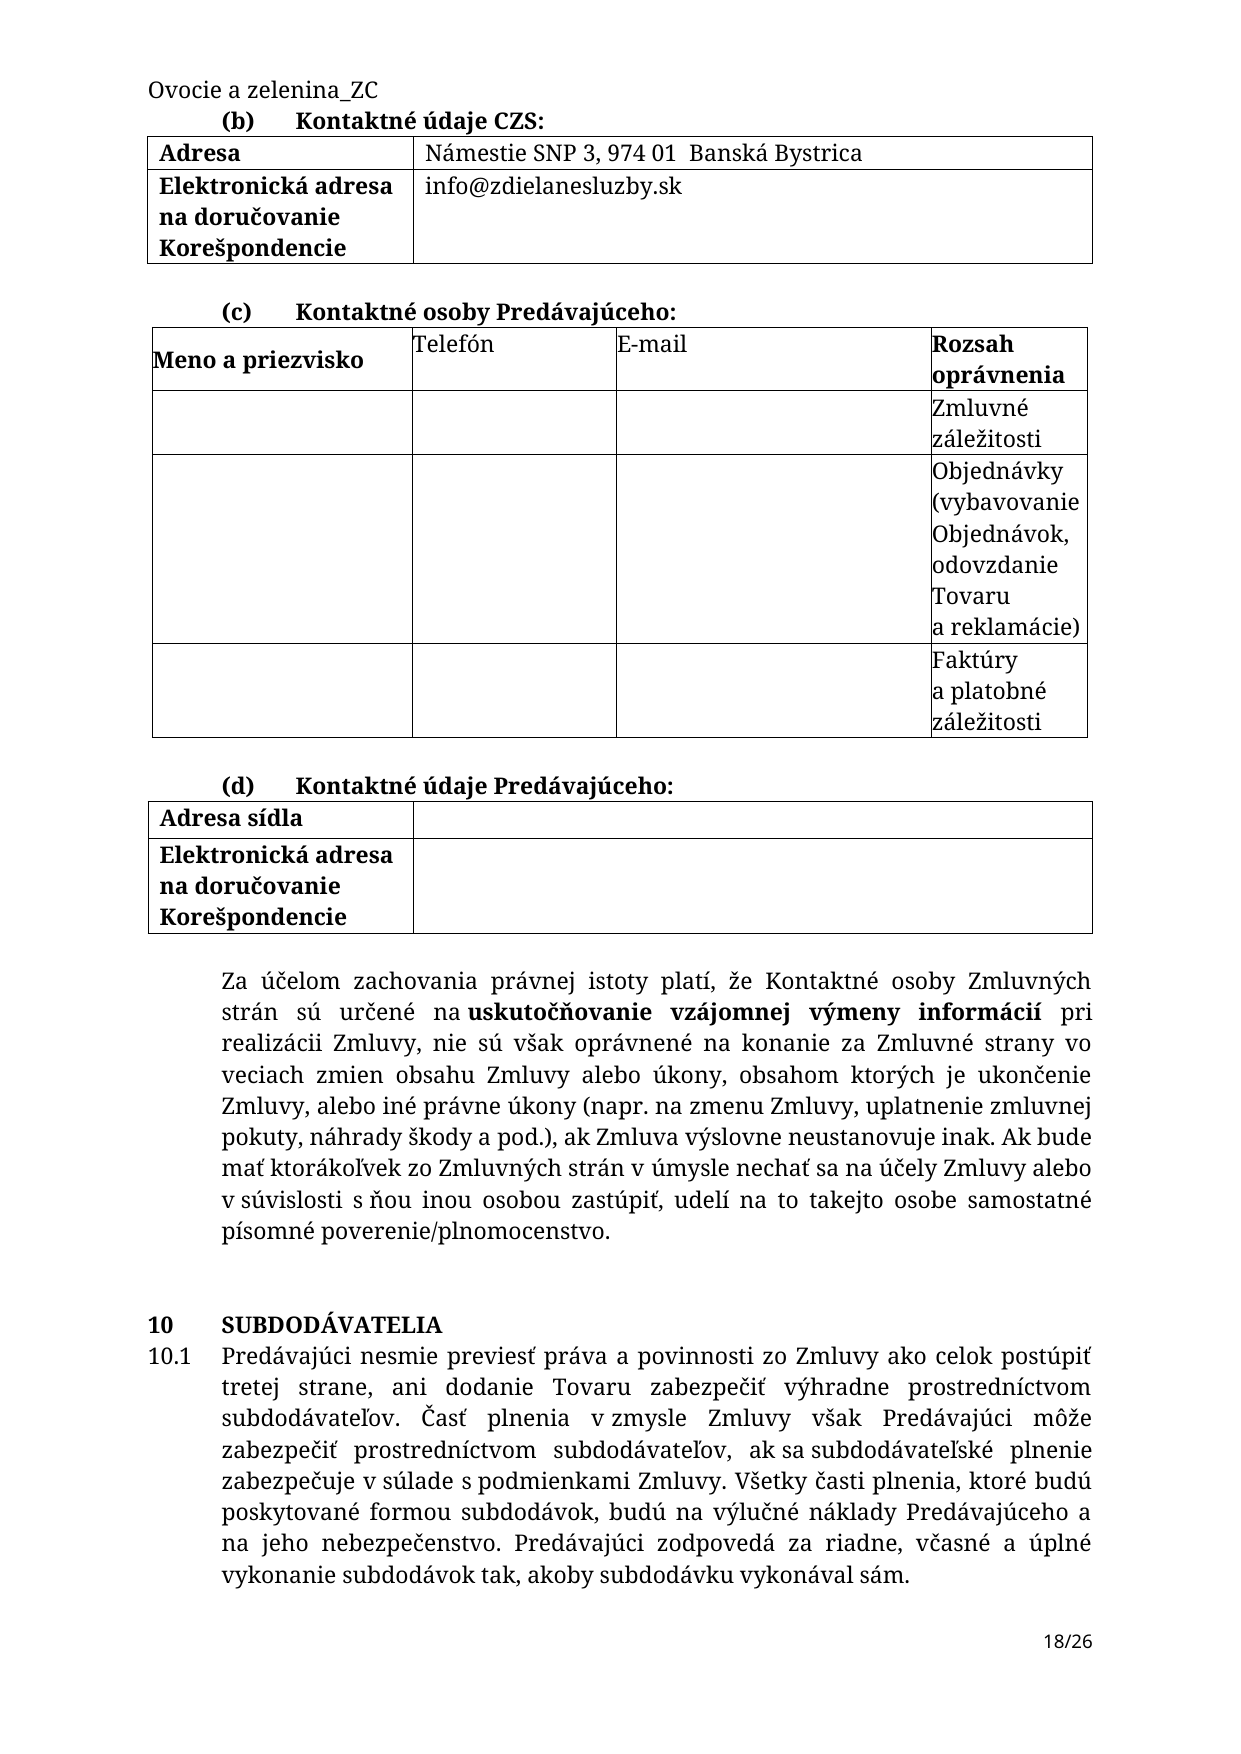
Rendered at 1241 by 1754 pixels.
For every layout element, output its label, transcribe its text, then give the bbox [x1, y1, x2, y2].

table_cell [617, 455, 931, 642]
table_header Meno a priezvisko [153, 328, 412, 390]
table_cell [617, 644, 931, 737]
table_cell [413, 391, 616, 454]
text 10.1 Predávajúci nesmie previesť práva a povinnosti zo Zmluvy ako celok postúpiť tretej strane, ani dodanie Tovaru zabezpečiť výhradne prostredníctvom subdodávateľov. Časť plnenia v zmysle Zmluvy však Predávajúci môže zabezpečiť prostredníctvom subdodávateľov, ak sa subdodávateľské plnenie zabezpečuje v súlade s podmienkami Zmluvy. Všetky časti plnenia, ktoré budú poskytované formou subdodávok, budú na výlučné náklady Predávajúceho a na jeho nebezpečenstvo. Predávajúci zodpovedá za riadne, včasné a úplné vykonanie subdodávok tak, akoby subdodávku vykonával sám. [148, 1340, 1093, 1590]
table_header Adresa sídla [149, 802, 413, 838]
text Za účelom zachovania právnej istoty platí, že Kontaktné osoby Zmluvných strán sú určené na uskutočňovanie vzájomnej výmeny informácií pri realizácii Zmluvy, nie sú však oprávnené na konanie za Zmluvné strany vo veciach zmien obsahu Zmluvy alebo úkony, obsahom ktorých je ukončenie Zmluvy, alebo iné právne úkony (napr. na zmenu Zmluvy, uplatnenie zmluvnej pokuty, náhrady škody a pod.), ak Zmluva výslovne neustanovuje inak. Ak bude mať ktorákoľvek zo Zmluvných strán v úmysle nechať sa na účely Zmluvy alebo v súvislosti s ňou inou osobou zastúpiť, udelí na to takejto osobe samostatné písomné poverenie/plnomocenstvo. [221, 965, 1093, 1246]
table_cell [617, 391, 931, 454]
table_cell [153, 644, 412, 737]
table_header Adresa [148, 137, 413, 168]
table_header E-mail [617, 328, 931, 390]
table_cell [153, 391, 412, 454]
table_cell Elektronická adresa na doručovanie Korešpondencie [149, 839, 413, 933]
text (b) Kontaktné údaje CZS: [221, 105, 1093, 136]
text (c) Kontaktné osoby Predávajúceho: [221, 296, 1093, 327]
table_header Rozsah oprávnenia [932, 328, 1087, 390]
table_cell [413, 644, 616, 737]
table_header Námestie SNP 3, 974 01 Banská Bystrica [414, 137, 1092, 168]
table_cell Faktúry a platobné záležitosti [932, 644, 1087, 737]
table_header Telefón [413, 328, 616, 390]
text (d) Kontaktné údaje Predávajúceho: [221, 769, 1093, 801]
table_cell [414, 839, 1092, 933]
table_cell [153, 455, 412, 642]
table_cell Zmluvné záležitosti [932, 391, 1087, 454]
table_header [414, 802, 1092, 838]
table_cell [413, 455, 616, 642]
table_cell Objednávky (vybavovanie Objednávok, odovzdanie Tovaru a reklamácie) [932, 455, 1087, 642]
text 10 SUBDODÁVATELIA [148, 1309, 1093, 1340]
table_cell info@zdielanesluzby.sk [414, 170, 1092, 263]
table_cell Elektronická adresa na doručovanie Korešpondencie [148, 170, 413, 263]
